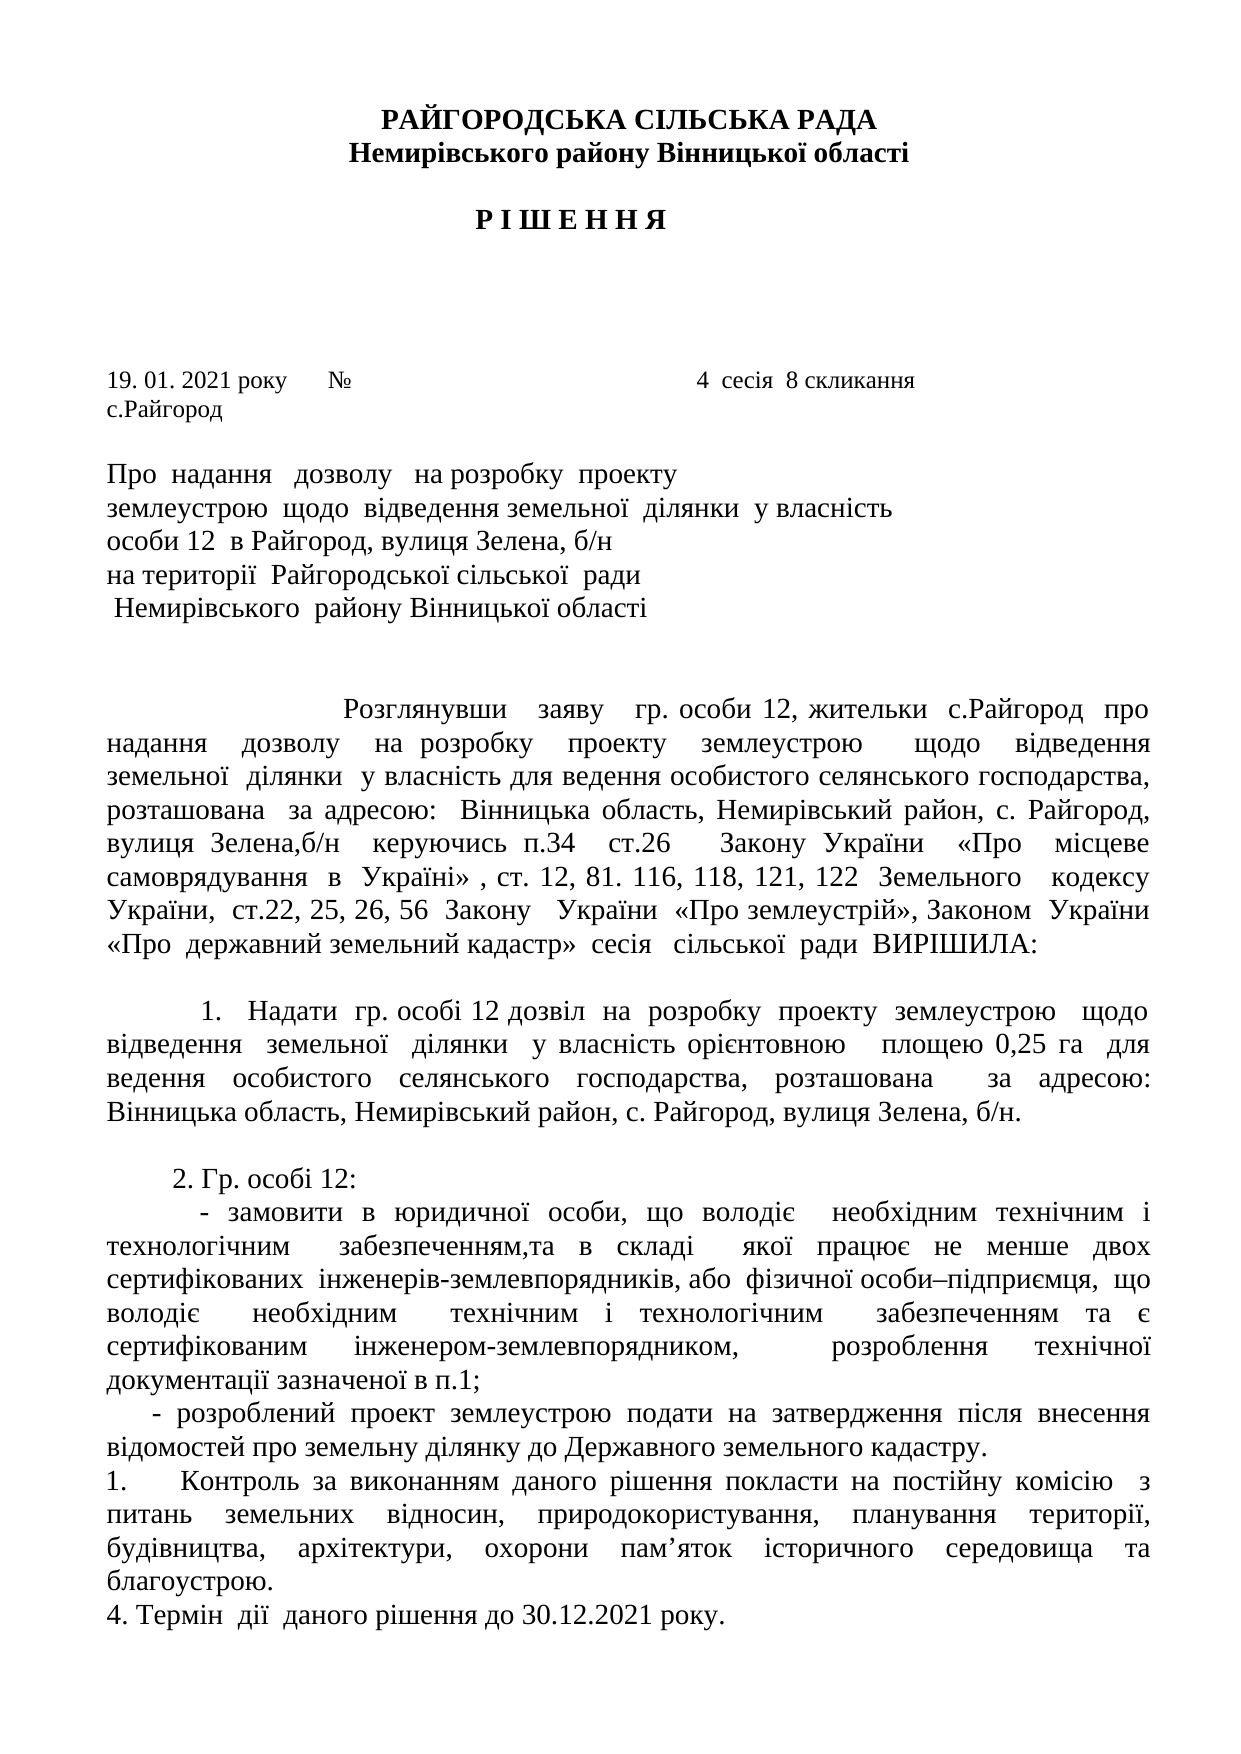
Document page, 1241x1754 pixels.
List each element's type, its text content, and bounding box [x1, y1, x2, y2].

text 1. Надати гр. особі 12 дозвіл на розробку проекту землеустрою щодо відведення земельної ділянки у власність орієнтовною площею 0,25 га для ведення особистого селянського господарства, розташована за адресою: Вінницька область, Немирівський район, с. Райгород, вулиця Зелена, б/н. [106, 993, 1152, 1127]
text Про надання дозволу на розробку проекту [106, 456, 1152, 490]
list Контроль за виконанням даного рішення покласти на постійну комісію з питань земельних відносин, природокористування, планування території, будівництва, архітектури, охорони пам’яток історичного середовища та благоустрою. [105, 1463, 1152, 1597]
text Розглянувши заяву гр. особи 12, жительки с.Райгород про надання дозволу на розробку проекту землеустрою щодо відведення земельної ділянки у власність для ведення особистого селянського господарства, розташована за адресою: Вінницька область, Немирівський район, с. Райгород, вулиця Зелена,б/н керуючись п.34 ст.26 Закону України «Про місцеве самоврядування в Україні» , ст. 12, 81. 116, 118, 121, 122 Земельного кодексу України, ст.22, 25, 26, 56 Закону України «Про землеустрій», Законом України «Про державний земельний кадастр» сесія сільської ради ВИРІШИЛА: [106, 691, 1152, 959]
text землеустрою щодо відведення земельної ділянки у власність [106, 490, 1152, 523]
subtitle Р І Ш Е Н Н Я [401, 202, 1152, 236]
text Немирівського району Вінницької області [106, 591, 1152, 624]
text 4. Термін дії даного рішення до 30.12.2021 року. [106, 1597, 1152, 1630]
text - замовити в юридичної особи, що володіє необхідним технічним і технологічним забезпеченням,та в складі якої працює не менше двох сертифікованих інженерів-землевпорядників, або фізичної особи–підприємця, що володіє необхідним технічним і технологічним забезпеченням та є сертифікованим інженером-землевпорядником, розроблення технічної документації зазначеної в п.1; [106, 1194, 1152, 1396]
text - розроблений проект землеустрою подати на затвердження після внесення відомостей про земельну ділянку до Державного земельного кадастру. [106, 1396, 1152, 1463]
text на території Райгородської сільської ради [106, 557, 1152, 591]
text 19. 01. 2021 року № 4 сесія 8 скликання [106, 365, 1152, 394]
subtitle Немирівського району Вінницької області [106, 135, 1152, 169]
subtitle РАЙГОРОДСЬКА СІЛЬСЬКА РАДА [106, 102, 1152, 135]
text с.Райгород [106, 394, 1152, 423]
text 2. Гр. особі 12: [106, 1161, 1152, 1194]
text особи 12 в Райгород, вулиця Зелена, б/н [106, 523, 1152, 557]
